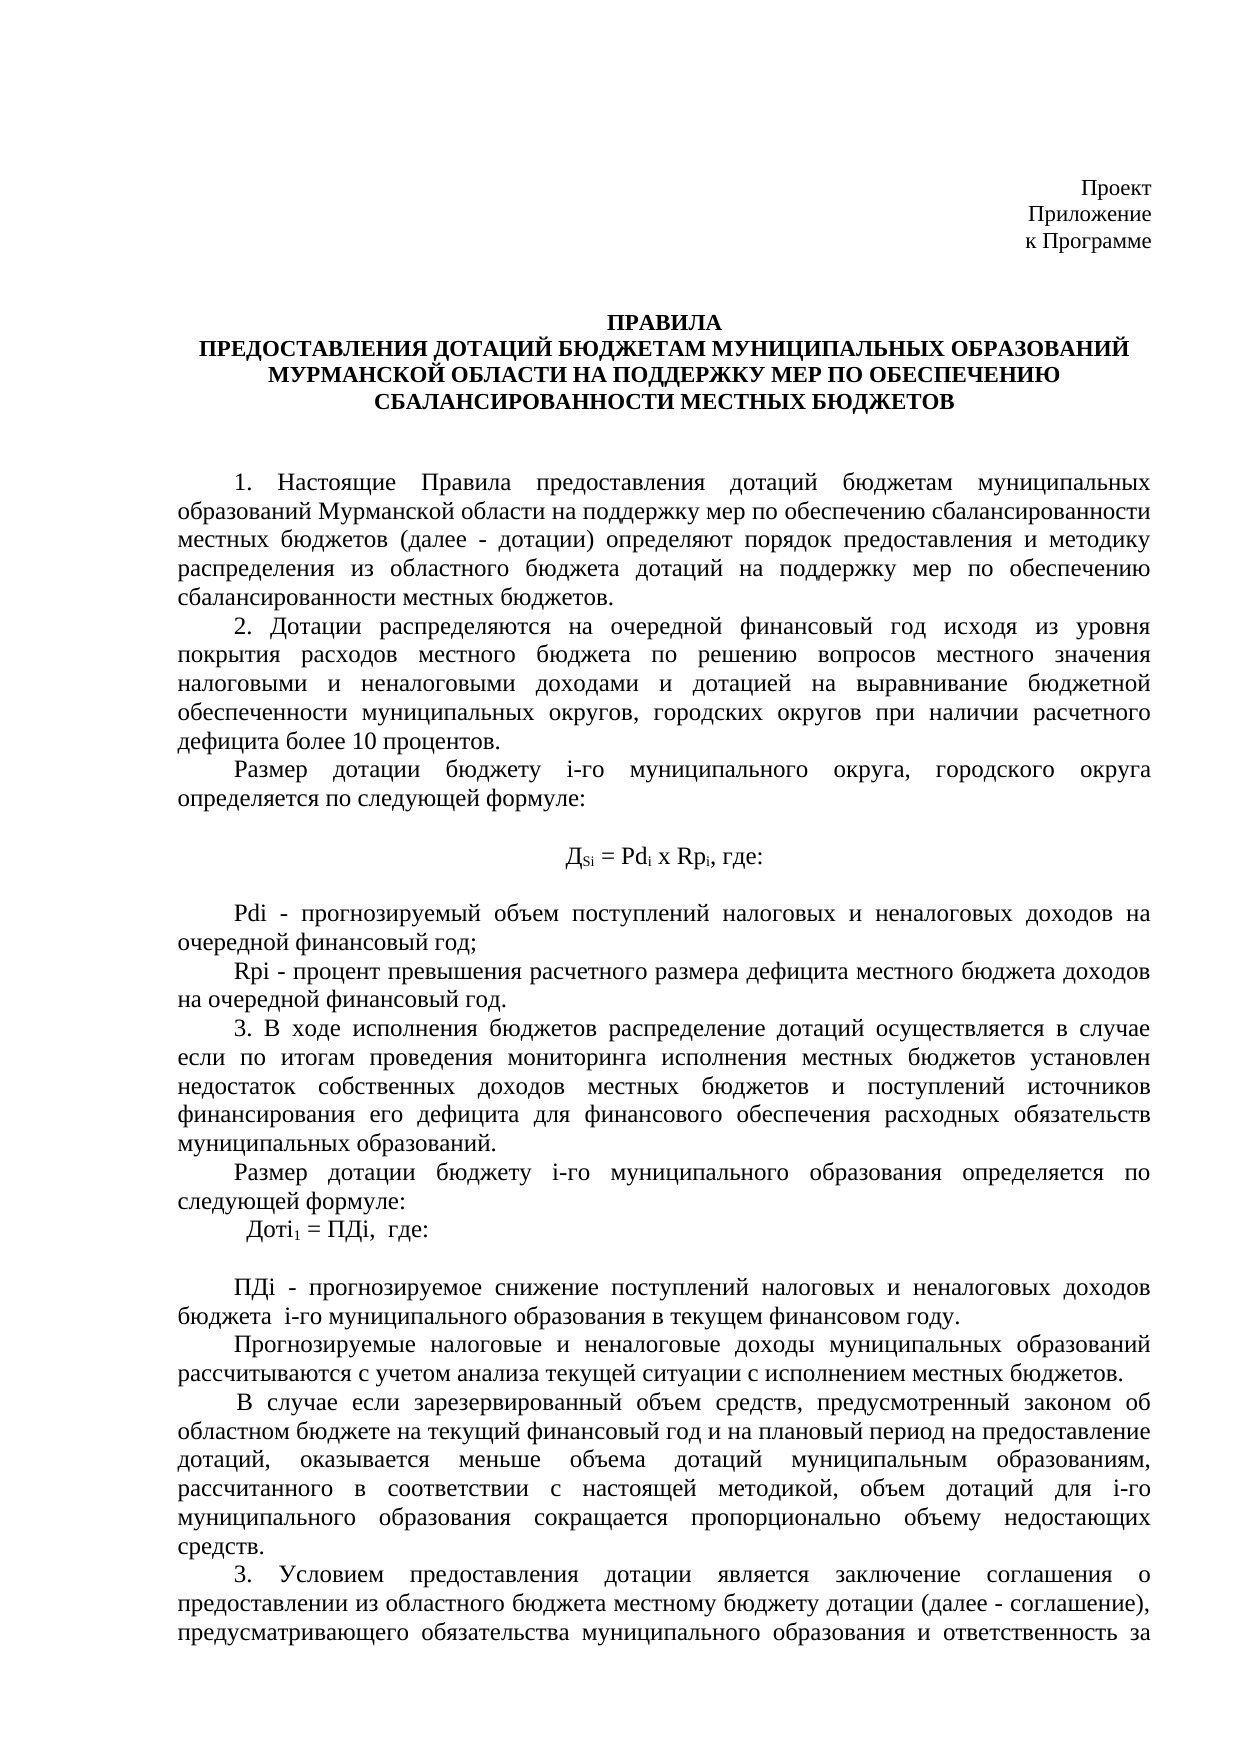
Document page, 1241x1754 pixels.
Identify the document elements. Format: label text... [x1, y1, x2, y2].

text Прогнозируемые налоговые и неналоговые доходы муниципальных образований рассчитываются с учетом анализа текущей ситуации с исполнением местных бюджетов. [177, 1329, 1152, 1387]
text Pdi - прогнозируемый объем поступлений налоговых и неналоговых доходов на очередной финансовый год; [177, 898, 1152, 956]
text к Программе [177, 227, 1152, 253]
title ПРЕДОСТАВЛЕНИЯ ДОТАЦИЙ БЮДЖЕТАМ МУНИЦИПАЛЬНЫХ ОБРАЗОВАНИЙ [177, 335, 1152, 361]
text 1. Настоящие Правила предоставления дотаций бюджетам муниципальных образований Мурманской области на поддержку мер по обеспечению сбалансированности местных бюджетов (далее - дотации) определяют порядок предоставления и методику распределения из областного бюджета дотаций на поддержку мер по обеспечению сбалансированности местных бюджетов. [177, 467, 1152, 611]
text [177, 1559, 1152, 1646]
text 2. Дотации распределяются на очередной финансовый год исходя из уровня покрытия расходов местного бюджета по решению вопросов местного значения налоговыми и неналоговыми доходами и дотацией на выравнивание бюджетной обеспеченности муниципальных округов, городских округов при наличии расчетного дефицита более 10 процентов. [177, 611, 1152, 754]
title МУРМАНСКОЙ ОБЛАСТИ НА ПОДДЕРЖКУ МЕР ПО ОБЕСПЕЧЕНИЮ [177, 361, 1152, 388]
text Rpi - процент превышения расчетного размера дефицита местного бюджета доходов на очередной финансовый год. [177, 956, 1152, 1013]
text Приложение [177, 201, 1152, 227]
text Дотi1 = ПДi, где: [177, 1214, 1152, 1243]
title ПРАВИЛА [177, 309, 1152, 335]
text Проект [177, 174, 1152, 201]
text В случае если зарезервированный объем средств, предусмотренный законом об областном бюджете на текущий финансовый год и на плановый период на предоставление дотаций, оказывается меньше объема дотаций муниципальным образованиям, рассчитанного в соответствии с настоящей методикой, объем дотаций для i-го муниципального образования сокращается пропорционально объему недостающих средств. [177, 1387, 1152, 1559]
text ПДi - прогнозируемое снижение поступлений налоговых и неналоговых доходов бюджета i-го муниципального образования в текущем финансовом году. [177, 1272, 1152, 1329]
text Размер дотации бюджету i-го муниципального образования определяется по следующей формуле: [177, 1157, 1152, 1214]
text ДSi = Pdi x Rpi, где: [177, 841, 1152, 869]
text 3. В ходе исполнения бюджетов распределение дотаций осуществляется в случае если по итогам проведения мониторинга исполнения местных бюджетов установлен недостаток собственных доходов местных бюджетов и поступлений источников финансирования его дефицита для финансового обеспечения расходных обязательств муниципальных образований. [177, 1013, 1152, 1157]
title СБАЛАНСИРОВАННОСТИ МЕСТНЫХ БЮДЖЕТОВ [177, 388, 1152, 414]
text Размер дотации бюджету i-го муниципального округа, городского округа определяется по следующей формуле: [177, 754, 1152, 812]
